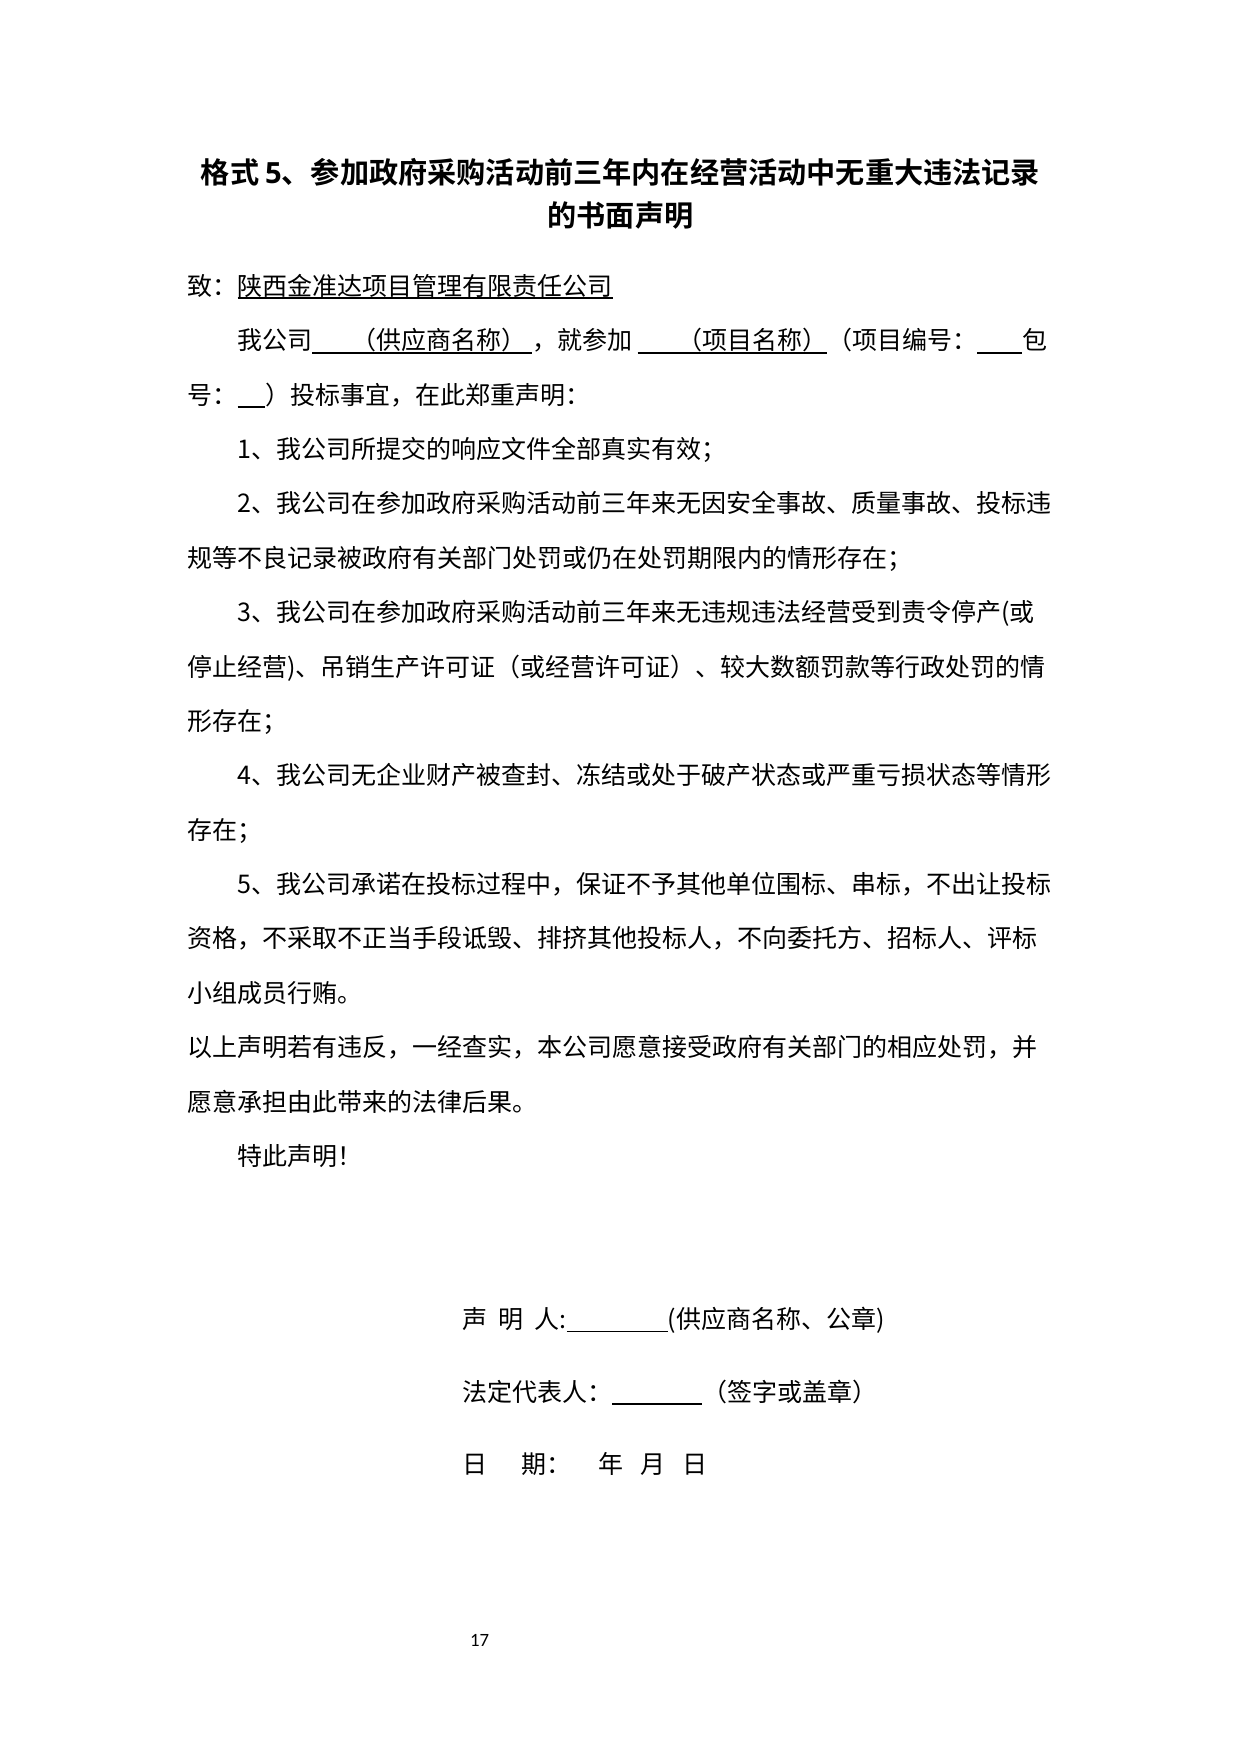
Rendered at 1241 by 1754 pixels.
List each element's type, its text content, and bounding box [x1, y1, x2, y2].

text 特此声明！ [187, 1136, 1053, 1173]
text 3、我公司在参加政府采购活动前三年来无违规违法经营受到责令停产(或停止经营)、吊销生产许可证（或经营许可证）、较大数额罚款等行政处罚的情形存在； [187, 593, 1053, 738]
text 4、我公司无企业财产被查封、冻结或处于破产状态或严重亏损状态等情形存在； [187, 756, 1053, 846]
text 格式5、参加政府采购活动前三年内在经营活动中无重大违法记录的书面声明 [187, 150, 1053, 235]
text 日 期： 年 月 日 [187, 1444, 1053, 1481]
text 我公司 （供应商名称） ，就参加 （项目名称）（项目编号： 包号： ）投标事宜，在此郑重声明： [187, 321, 1053, 411]
text 5、我公司承诺在投标过程中，保证不予其他单位围标、串标，不出让投标资格，不采取不正当手段诋毁、排挤其他投标人，不向委托方、招标人、评标小组成员行贿。 [187, 864, 1053, 1009]
text 以上声明若有违反，一经查实，本公司愿意接受政府有关部门的相应处罚，并愿意承担由此带来的法律后果。 [187, 1028, 1053, 1118]
text 1、我公司所提交的响应文件全部真实有效； [187, 429, 1053, 466]
text 法定代表人： （签字或盖章） [187, 1372, 1053, 1408]
text 致：陕西金准达项目管理有限责任公司 [187, 266, 1053, 303]
text 声 明 人: (供应商名称、公章) [187, 1299, 1053, 1336]
text 2、我公司在参加政府采购活动前三年来无因安全事故、质量事故、投标违规等不良记录被政府有关部门处罚或仍在处罚期限内的情形存在； [187, 484, 1053, 574]
